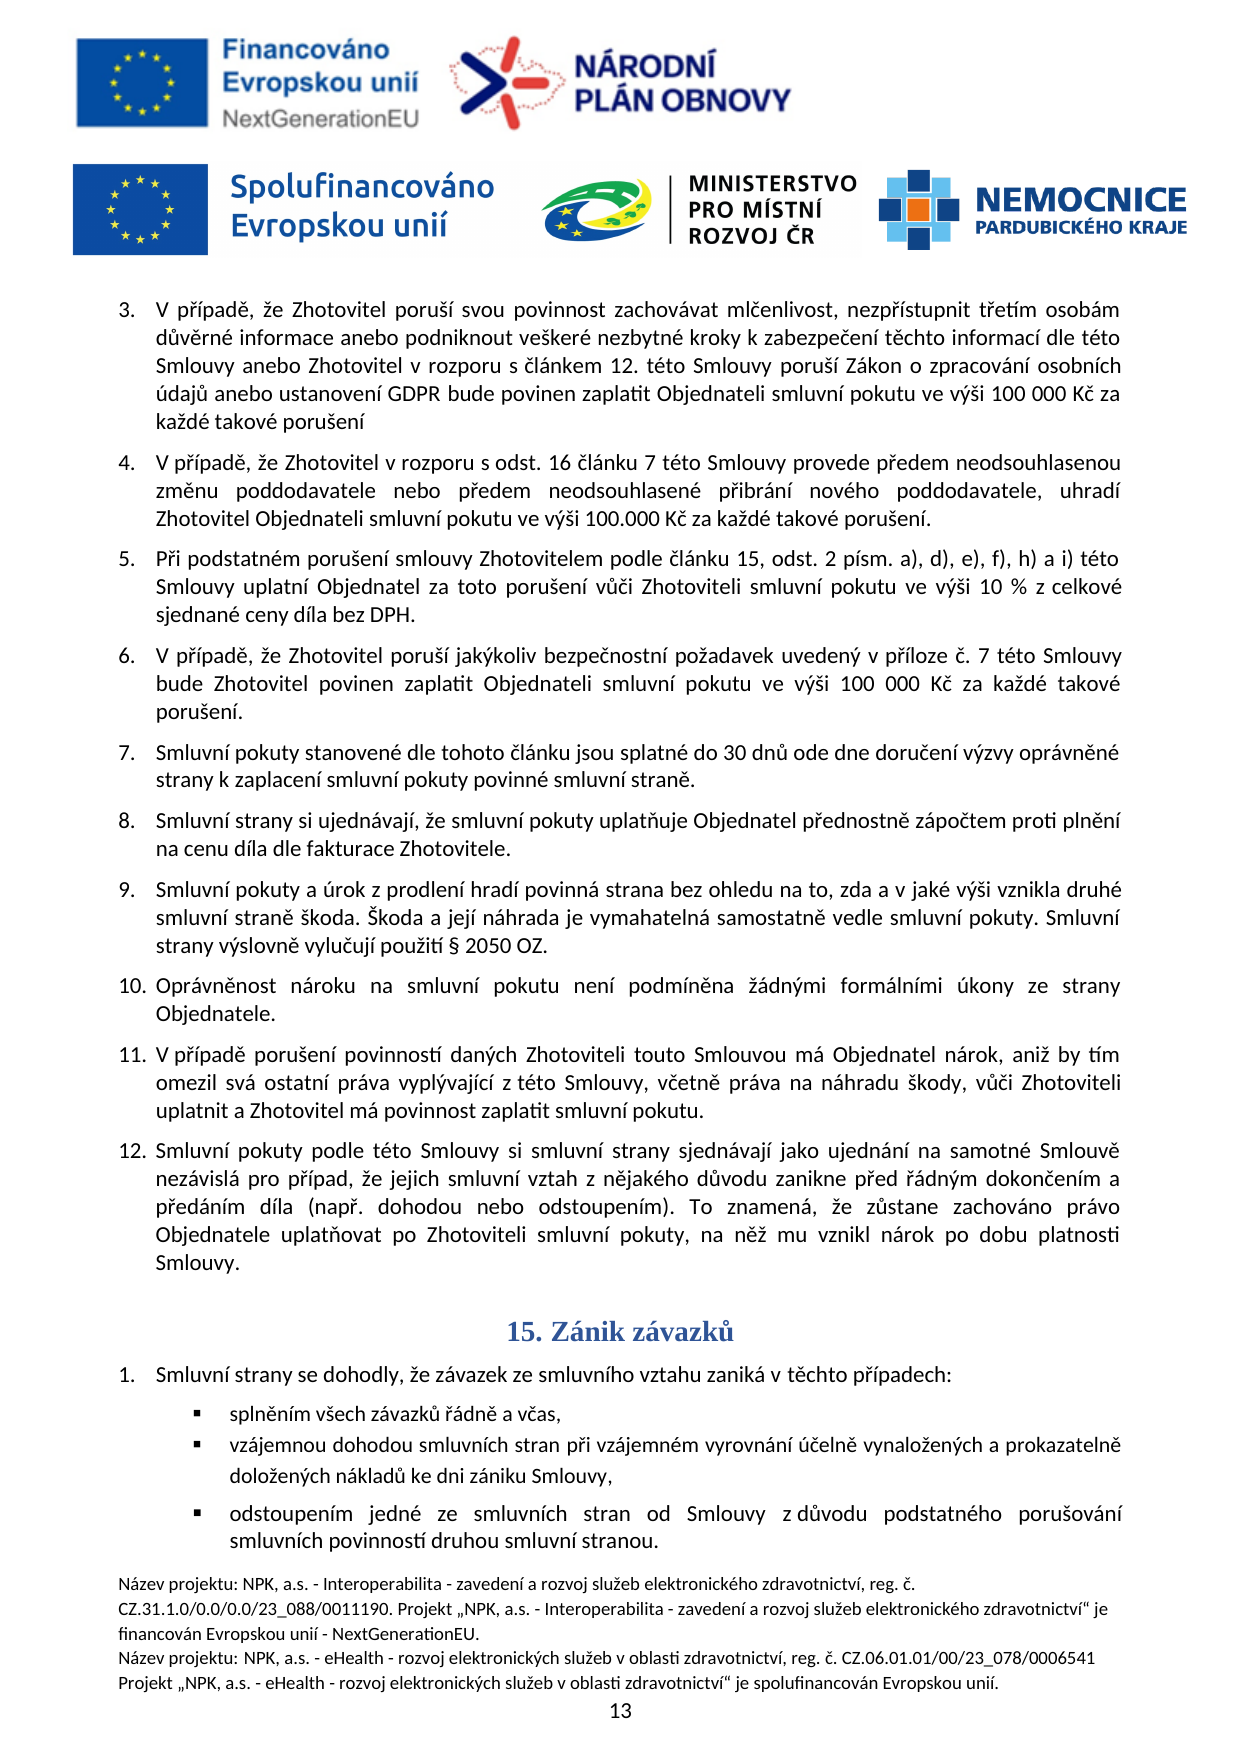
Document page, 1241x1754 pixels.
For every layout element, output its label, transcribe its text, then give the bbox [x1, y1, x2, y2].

list odstoupením jedné ze smluvních stran od Smlouvy z důvodu podstatného porušování smluvních povinností druhou smluvní stranou. [192, 1499, 1122, 1555]
picture [877, 168, 1187, 251]
list splněním všech závazků řádně a včas, [192, 1401, 1122, 1427]
list vzájemnou dohodou smluvních stran při vzájemném vyrovnání účelně vynaložených a prokazatelně doložených nákladů ke dni zániku Smlouvy, [192, 1431, 1122, 1488]
list Smluvní pokuty a úrok z prodlení hradí povinná strana bez ohledu na to, zda a v jaké výši vznikla druhé smluvní straně škoda. Škoda a její náhrada je vymahatelná samostatně vedle smluvní pokuty. Smluvní strany výslovně vylučují použití § 2050 OZ. [118, 875, 1122, 959]
list Smluvní strany se dohodly, že závazek ze smluvního vztahu zaniká v těchto případech: [118, 1360, 1122, 1388]
list Smluvní pokuty stanovené dle tohoto článku jsou splatné do 30 dnů ode dne doručení výzvy oprávněné strany k zaplacení smluvní pokuty povinné smluvní straně. [118, 738, 1122, 794]
subtitle Zánik závazků [118, 1314, 1122, 1347]
list V případě, že Zhotovitel poruší svou povinnost zachovávat mlčenlivost, nezpřístupnit třetím osobám důvěrné informace anebo podniknout veškeré nezbytné kroky k zabezpečení těchto informací dle této Smlouvy anebo Zhotovitel v rozporu s článkem 12. této Smlouvy poruší Zákon o zpracování osobních údajů anebo ustanovení GDPR bude povinen zaplatit Objednateli smluvní pokutu ve výši 100 000 Kč za každé takové porušení [118, 295, 1122, 435]
list V případě porušení povinností daných Zhotoviteli touto Smlouvou má Objednatel nárok, aniž by tím omezil svá ostatní práva vyplývající z této Smlouvy, včetně práva na náhradu škody, vůči Zhotoviteli uplatnit a Zhotovitel má povinnost zaplatit smluvní pokutu. [118, 1040, 1122, 1124]
list Oprávněnost nároku na smluvní pokutu není podmíněna žádnými formálními úkony ze strany Objednatele. [118, 971, 1122, 1027]
picture [70, 161, 863, 258]
list Smluvní pokuty podle této Smlouvy si smluvní strany sjednávají jako ujednání na samotné Smlouvě nezávislá pro případ, že jejich smluvní vztah z nějakého důvodu zanikne před řádným dokončením a předáním díla (např. dohodou nebo odstoupením). To znamená, že zůstane zachováno právo Objednatele uplatňovat po Zhotoviteli smluvní pokuty, na něž mu vznikl nárok po dobu platnosti Smlouvy. [118, 1136, 1122, 1276]
picture [67, 7, 812, 155]
list V případě, že Zhotovitel v rozporu s odst. 16 článku 7 této Smlouvy provede předem neodsouhlasenou změnu poddodavatele nebo předem neodsouhlasené přibrání nového poddodavatele, uhradí Zhotovitel Objednateli smluvní pokutu ve výši 100.000 Kč za každé takové porušení. [118, 448, 1122, 532]
list Smluvní strany si ujednávají, že smluvní pokuty uplatňuje Objednatel přednostně zápočtem proti plnění na cenu díla dle fakturace Zhotovitele. [118, 806, 1122, 862]
list V případě, že Zhotovitel poruší jakýkoliv bezpečnostní požadavek uvedený v příloze č. 7 této Smlouvy bude Zhotovitel povinen zaplatit Objednateli smluvní pokutu ve výši 100 000 Kč za každé takové porušení. [118, 641, 1122, 725]
list Při podstatném porušení smlouvy Zhotovitelem podle článku 15, odst. 2 písm. a), d), e), f), h) a i) této Smlouvy uplatní Objednatel za toto porušení vůči Zhotoviteli smluvní pokutu ve výši 10 % z celkové sjednané ceny díla bez DPH. [118, 544, 1122, 628]
